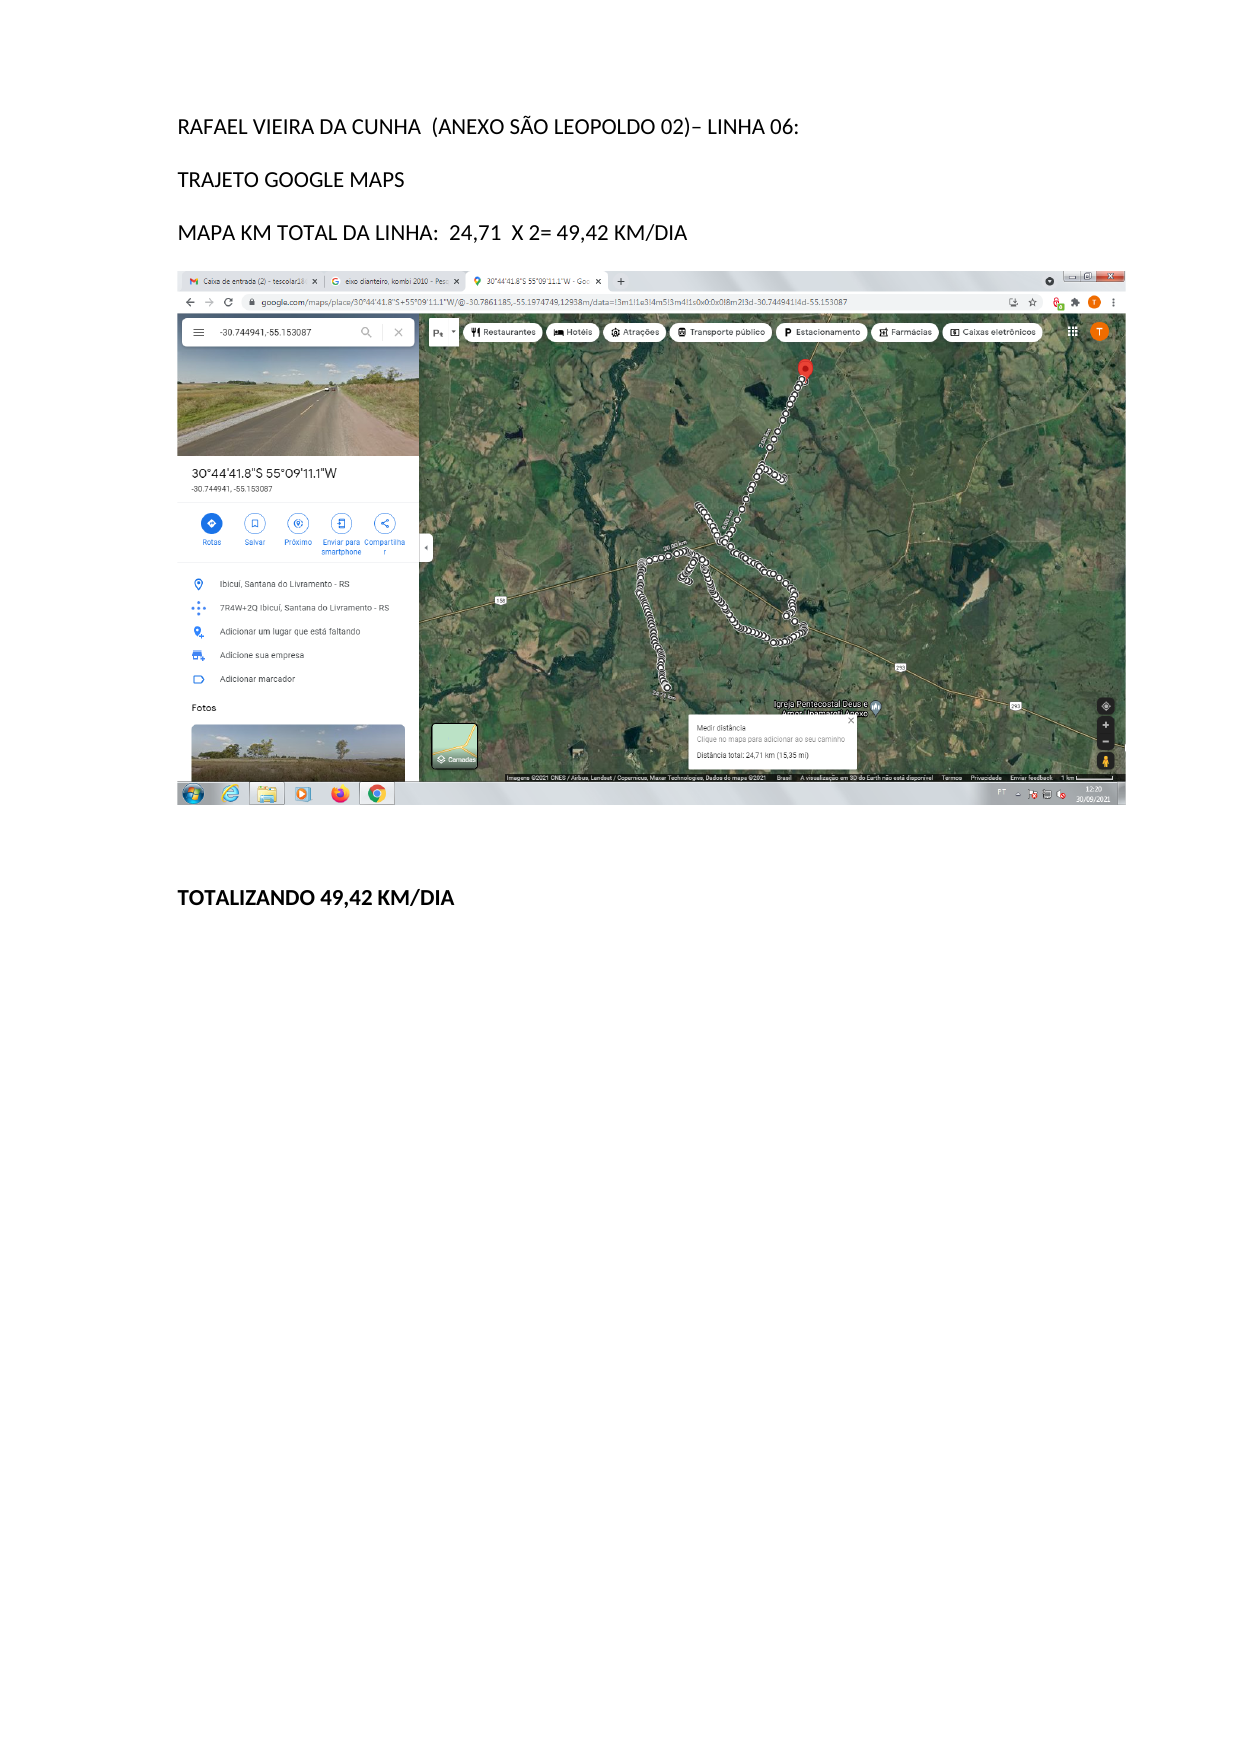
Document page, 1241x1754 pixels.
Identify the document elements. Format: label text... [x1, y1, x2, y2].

picture [177, 271, 1126, 805]
text TOTALIZANDO 49,42 KM/DIA [177, 883, 1063, 911]
text RAFAEL VIEIRA DA CUNHA (ANEXO SÃO LEOPOLDO 02)– LINHA 06: [177, 112, 1063, 140]
text TRAJETO GOOGLE MAPS [177, 165, 1063, 193]
text MAPA KM TOTAL DA LINHA: 24,71 X 2= 49,42 KM/DIA [177, 218, 1063, 246]
